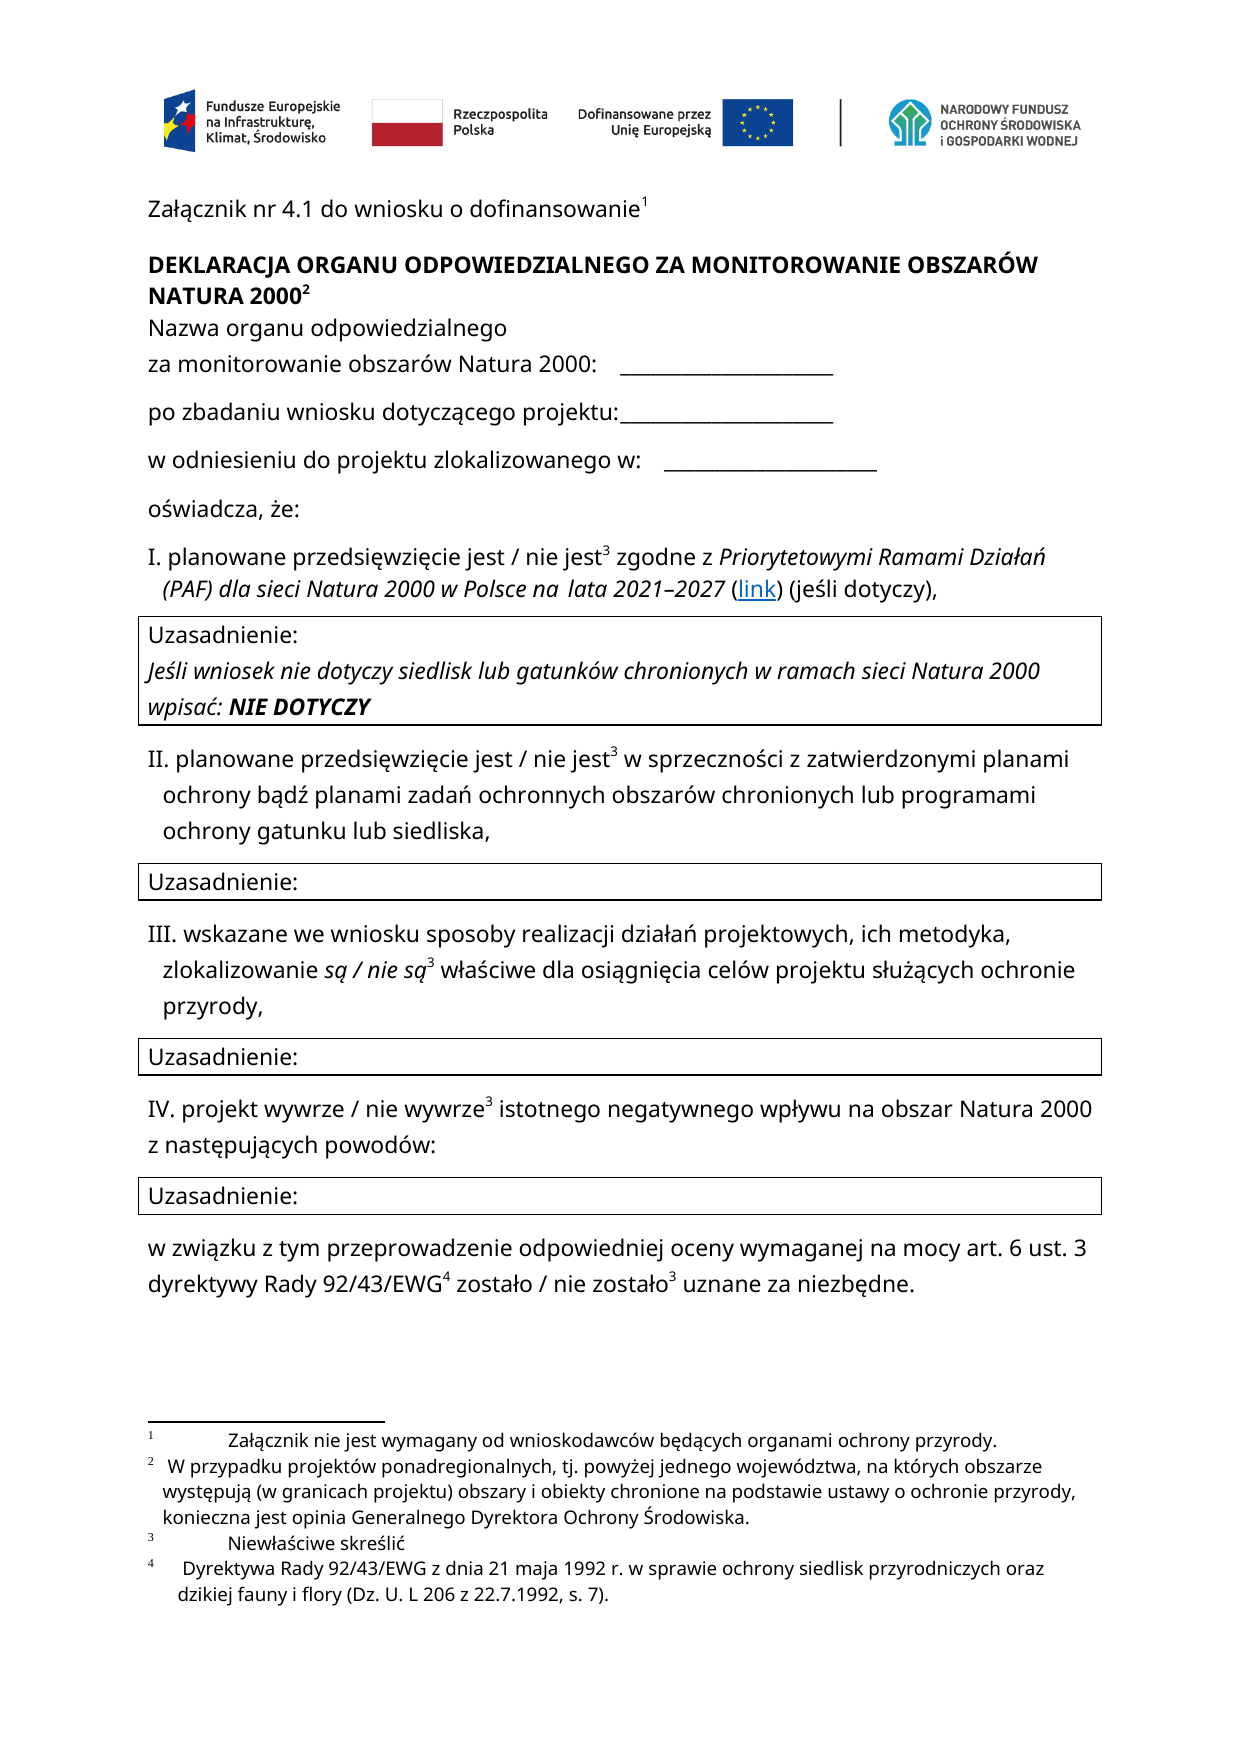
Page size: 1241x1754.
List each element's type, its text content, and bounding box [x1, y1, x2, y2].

subtitle Załącznik nr 4.1 do wniosku o dofinansowanie [148, 193, 1093, 224]
text Nazwa organu odpowiedzialnego za monitorowanie obszarów Natura 2000: _____________________ [148, 312, 1093, 379]
text po zbadaniu wniosku dotyczącego projektu: _____________________ [148, 396, 1093, 427]
text I. planowane przedsięwzięcie jest / nie jest zgodne z Priorytetowymi Ramami Działań (PAF) dla sieci Natura 2000 w Polsce na lata 2021–2027 (link) (jeśli dotyczy), [148, 541, 1093, 604]
list Uzasadnienie: [139, 1178, 1101, 1214]
list Uzasadnienie: [139, 617, 1101, 651]
text w odniesieniu do projektu zlokalizowanego w: _____________________ [148, 444, 1093, 476]
text w związku z tym przeprowadzenie odpowiedniej oceny wymaganej na mocy art. 6 ust. 3 dyrektywy Rady 92/43/EWG zostało / nie zostało3 uznane za niezbędne. [148, 1232, 1093, 1299]
text II. planowane przedsięwzięcie jest / nie jest3 w sprzeczności z zatwierdzonymi planami ochrony bądź planami zadań ochronnych obszarów chronionych lub programami ochrony gatunku lub siedliska, [148, 743, 1093, 846]
list Jeśli wniosek nie dotyczy siedlisk lub gatunków chronionych w ramach sieci Natura 2000 wpisać: NIE DOTYCZY [139, 652, 1101, 724]
text oświadcza, że: [148, 493, 1093, 524]
picture [147, 73, 1093, 168]
subtitle DEKLARACJA ORGANU ODPOWIEDZIALNEGO ZA MONITOROWANIE OBSZARÓW NATURA 2000 [148, 249, 1093, 312]
list Uzasadnienie: [139, 864, 1101, 899]
list Uzasadnienie: [139, 1039, 1101, 1074]
text III. wskazane we wniosku sposoby realizacji działań projektowych, ich metodyka, zlokalizowanie są / nie są3 właściwe dla osiągnięcia celów projektu służących ochronie przyrody, [148, 918, 1093, 1021]
text IV. projekt wywrze / nie wywrze3 istotnego negatywnego wpływu na obszar Natura 2000 z następujących powodów: [148, 1093, 1093, 1160]
